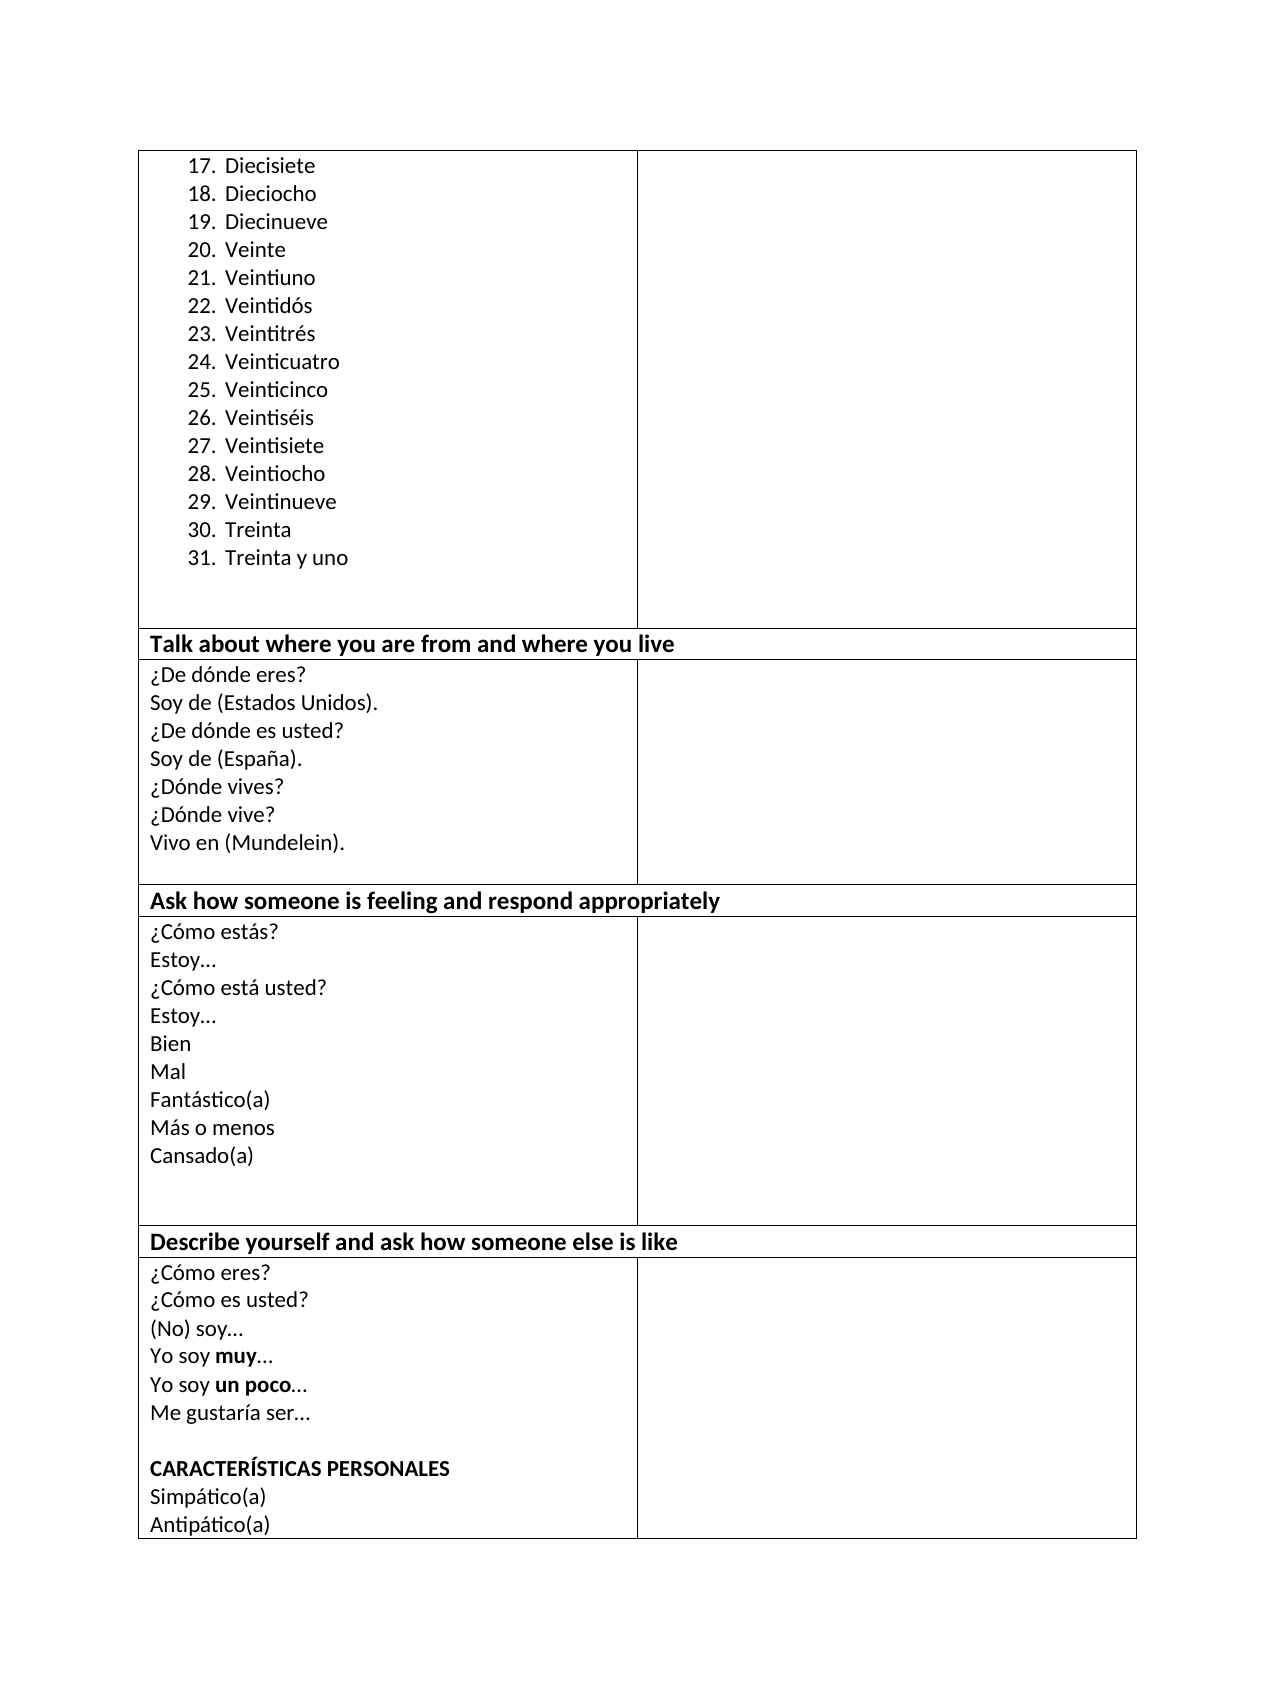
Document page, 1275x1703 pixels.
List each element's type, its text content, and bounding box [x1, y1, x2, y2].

table_cell Ask how someone is feeling and respond appropriately [139, 885, 1136, 916]
table_cell [638, 917, 1136, 1225]
table_cell [638, 1258, 1136, 1538]
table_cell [139, 1258, 637, 1538]
table_cell ¿De dónde eres? Soy de (Estados Unidos). ¿De dónde es usted? Soy de (España). ¿Dónde vives? ¿Dónde vive? Vivo en (Mundelein). [139, 660, 637, 884]
table_cell [638, 660, 1136, 884]
table_cell Talk about where you are from and where you live [139, 629, 1136, 659]
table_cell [139, 151, 637, 627]
table_cell ¿Cómo estás? Estoy… ¿Cómo está usted? Estoy… Bien Mal Fantástico(a) Más o menos Cansado(a) [139, 917, 637, 1225]
table_cell Describe yourself and ask how someone else is like [139, 1226, 1136, 1257]
table_cell [638, 151, 1136, 627]
